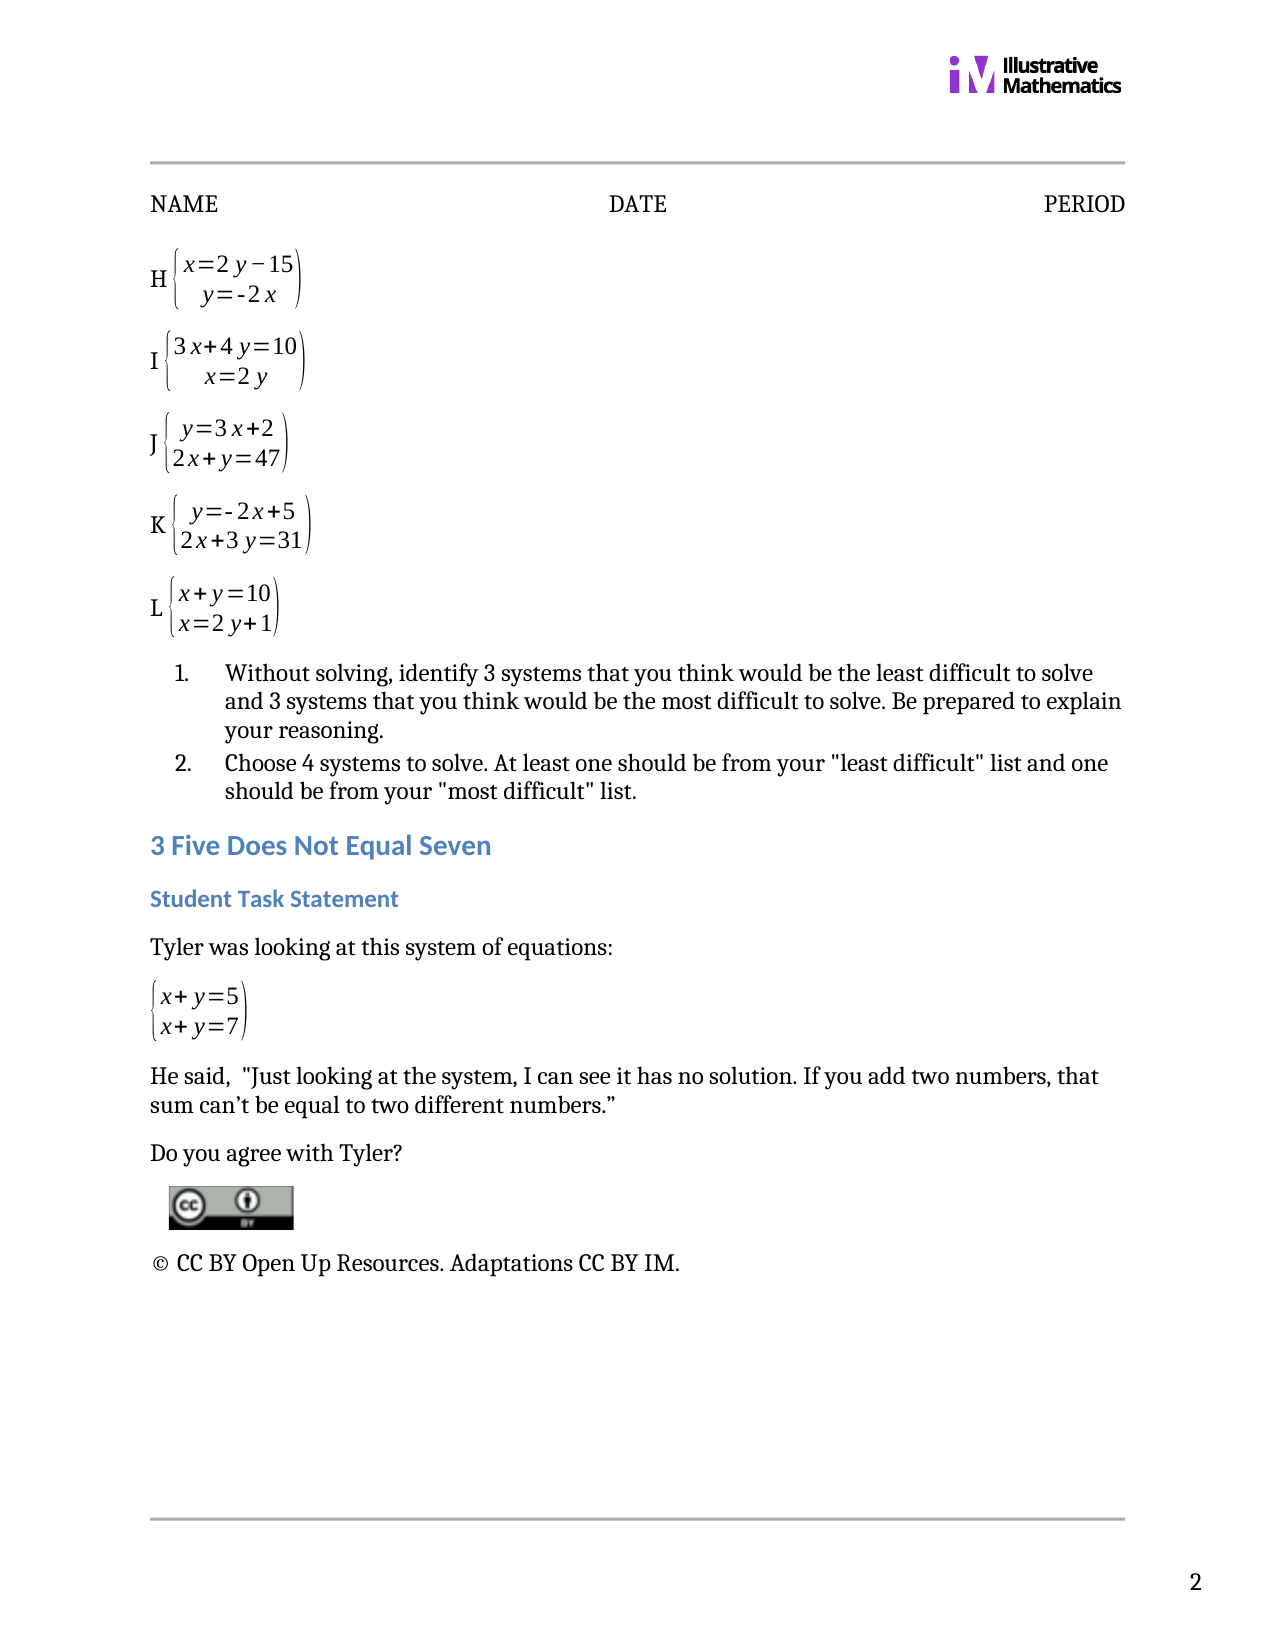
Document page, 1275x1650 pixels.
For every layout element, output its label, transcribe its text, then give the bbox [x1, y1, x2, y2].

subtitle 3 Five Does Not Equal Seven [150, 827, 1125, 862]
picture [949, 55, 1121, 93]
text Tyler was looking at this system of equations: [150, 932, 1125, 961]
list Without solving, identify 3 systems that you think would be the least difficult to solve and 3 systems that you think would be the most difficult to solve. Be prepared to explain your reasoning. [175, 658, 1125, 745]
text L [150, 576, 1125, 640]
text Do you agree with Tyler? [150, 1138, 1125, 1167]
list Choose 4 systems to solve. At least one should be from your "least difficult" list and one should be from your "most difficult" list. [175, 748, 1125, 806]
text I [150, 330, 1125, 393]
text He said, "Just looking at the system, I can see it has no solution. If you add two numbers, that sum can’t be equal to two different numbers.” [150, 1062, 1125, 1120]
picture [168, 1186, 294, 1230]
text H [150, 247, 1125, 311]
text K [150, 494, 1125, 557]
text J [150, 412, 1125, 475]
text © CC BY Open Up Resources. Adaptations CC BY IM. [150, 1248, 1125, 1277]
subtitle Student Task Statement [150, 883, 1125, 914]
